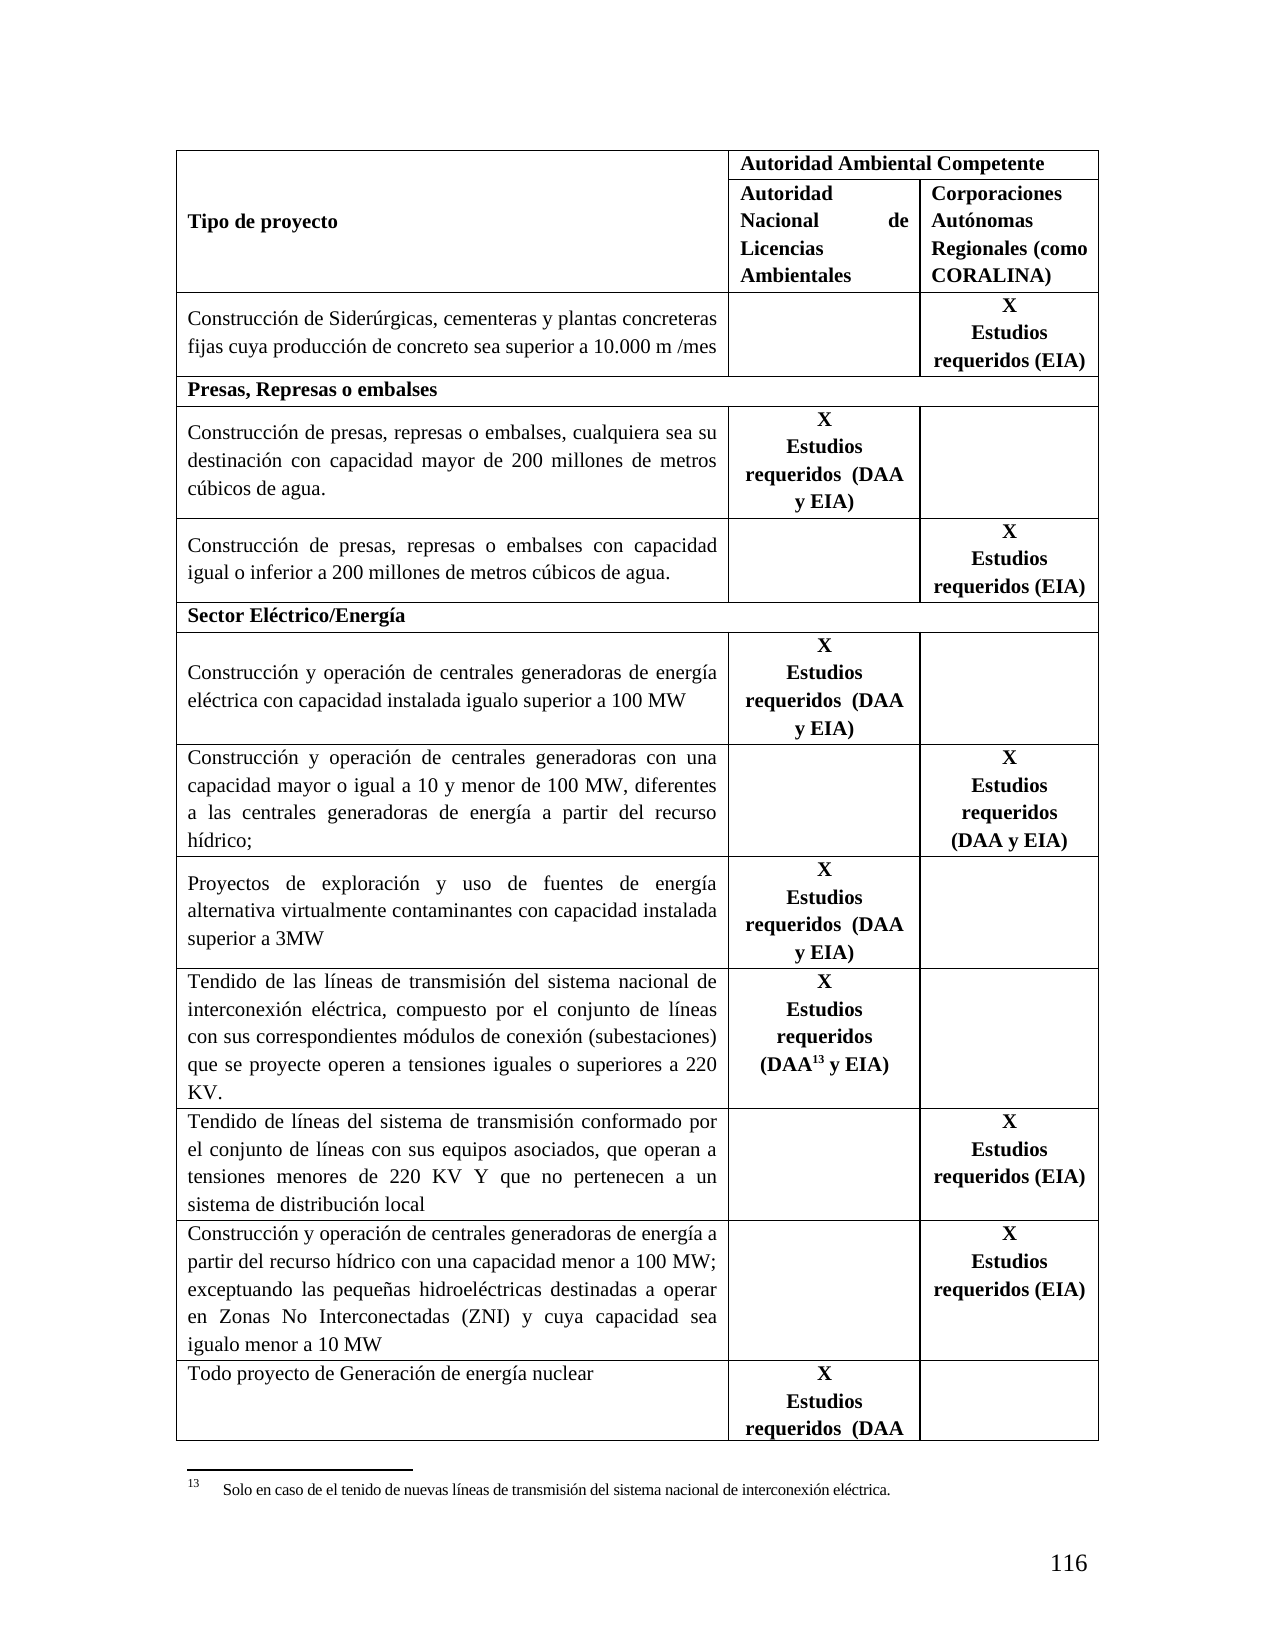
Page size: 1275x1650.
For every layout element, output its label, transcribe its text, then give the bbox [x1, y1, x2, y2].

table_cell Autoridad Nacional de Licencias Ambientales [729, 180, 919, 292]
table_cell Construcción de presas, represas o embalses, cualquiera sea su destinación con capacidad mayor de 200 millones de metros cúbicos de agua. [177, 407, 728, 518]
table_cell Construcción de presas, represas o embalses con capacidad igual o inferior a 200 millones de metros cúbicos de agua. [177, 519, 728, 602]
table_cell Construcción de Siderúrgicas, cementeras y plantas concreteras fijas cuya producción de concreto sea superior a 10.000 m /mes [177, 293, 728, 376]
table_cell [729, 745, 919, 856]
table_cell Construcción y operación de centrales generadoras de energía a partir del recurso hídrico con una capacidad menor a 100 MW; exceptuando las pequeñas hidroeléctricas destinadas a operar en Zonas No Interconectadas (ZNI) y cuya capacidad sea igualo menor a 10 MW [177, 1221, 728, 1360]
table_cell X Estudios requeridos (EIA) [921, 519, 1098, 602]
table_cell Presas, Represas o embalses [177, 377, 1098, 406]
table_cell Corporaciones Autónomas Regionales (como CORALINA) [921, 180, 1098, 292]
table_cell Sector Eléctrico/Energía [177, 603, 1098, 632]
table_cell Tendido de las líneas de transmisión del sistema nacional de interconexión eléctrica, compuesto por el conjunto de líneas con sus correspondientes módulos de conexión (subestaciones) que se proyecte operen a tensiones iguales o superiores a 220 KV. [177, 969, 728, 1108]
table_cell Construcción y operación de centrales generadoras de energía eléctrica con capacidad instalada igualo superior a 100 MW [177, 633, 728, 744]
table_cell [729, 1221, 919, 1360]
table_cell X Estudios requeridos (DAA y EIA) [729, 1361, 919, 1440]
table_cell X Estudios requeridos (EIA) [921, 293, 1098, 376]
table_cell [729, 1109, 919, 1220]
table_cell [729, 519, 919, 602]
table_header Autoridad Ambiental Competente [729, 151, 1098, 179]
table_cell X Estudios requeridos (EIA) [921, 1221, 1098, 1360]
table_cell X Estudios requeridos (EIA) [921, 1109, 1098, 1220]
table_cell Proyectos de exploración y uso de fuentes de energía alternativa virtualmente contaminantes con capacidad instalada superior a 3MW [177, 857, 728, 968]
table_cell [921, 857, 1098, 968]
table_cell [921, 407, 1098, 518]
table_cell X Estudios requeridos (DAA y EIA) [729, 969, 919, 1108]
table_cell X Estudios requeridos (DAA y EIA) [921, 745, 1098, 856]
table_cell X Estudios requeridos (DAA y EIA) [729, 407, 919, 518]
table_header Tipo de proyecto [177, 151, 728, 292]
table_cell [921, 633, 1098, 744]
table_cell Construcción y operación de centrales generadoras con una capacidad mayor o igual a 10 y menor de 100 MW, diferentes a las centrales generadoras de energía a partir del recurso hídrico; [177, 745, 728, 856]
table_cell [177, 1361, 728, 1440]
table_cell [921, 969, 1098, 1108]
table_cell X Estudios requeridos (DAA y EIA) [729, 857, 919, 968]
table_cell [921, 1361, 1098, 1440]
table_cell X Estudios requeridos (DAA y EIA) [729, 633, 919, 744]
table_cell Tendido de líneas del sistema de transmisión conformado por el conjunto de líneas con sus equipos asociados, que operan a tensiones menores de 220 KV Y que no pertenecen a un sistema de distribución local [177, 1109, 728, 1220]
table_cell [729, 293, 919, 376]
